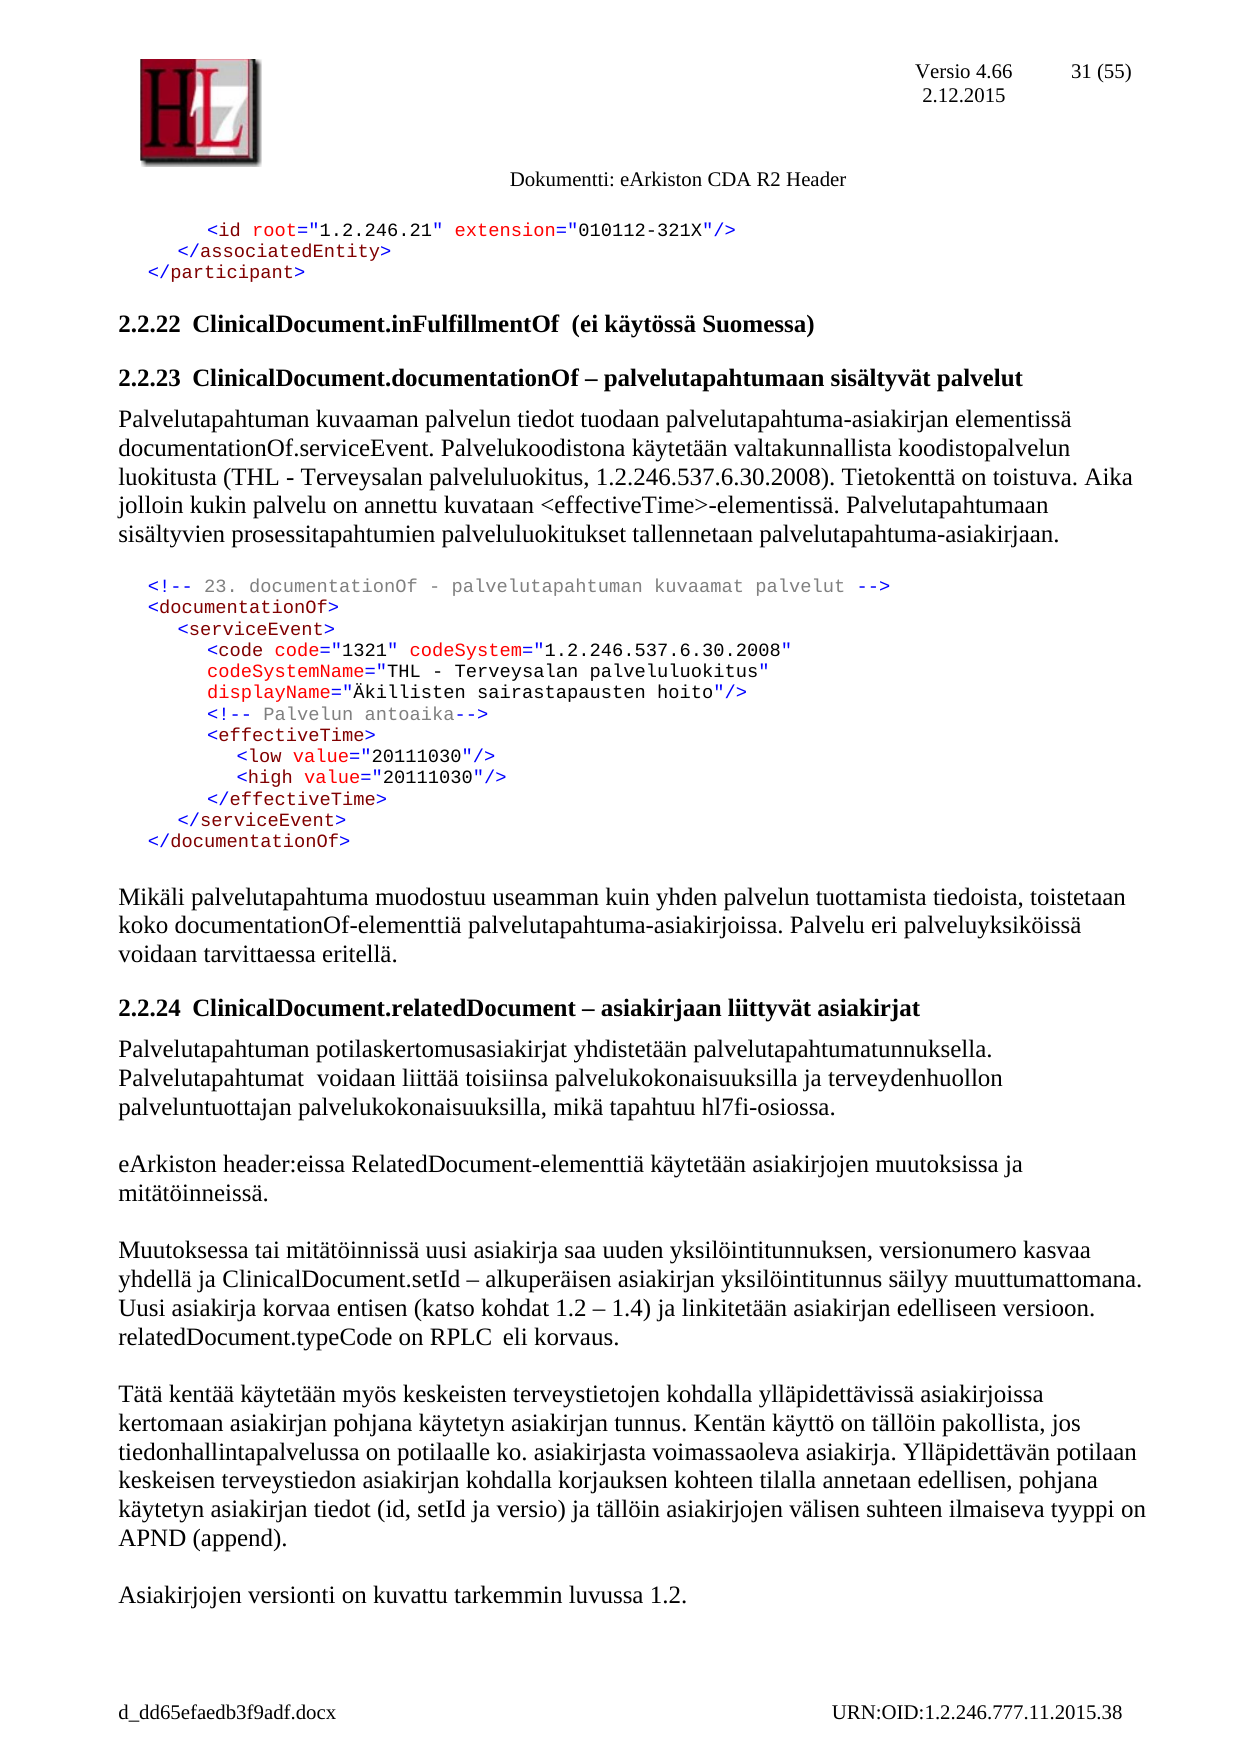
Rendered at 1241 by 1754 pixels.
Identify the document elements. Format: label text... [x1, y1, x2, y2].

text Palvelutapahtuman kuvaaman palvelun tiedot tuodaan palvelutapahtuma-asiakirjan elementissä documentationOf.serviceEvent. Palvelukoodistona käytetään valtakunnallista koodistopalvelun luokitusta (THL - Terveysalan palveluluokitus, 1.2.246.537.6.30.2008). Tietokenttä on toistuva. Aika jolloin kukin palvelu on annettu kuvataan <effectiveTime>-elementissä. Palvelutapahtumaan sisältyvien prosessitapahtumien palveluluokitukset tallennetaan palvelutapahtuma-asiakirjaan. [118, 404, 1152, 548]
picture [140, 59, 263, 167]
text <documentationOf> [118, 598, 1152, 619]
text eArkiston header:eissa RelatedDocument-elementtiä käytetään asiakirjojen muutoksissa ja mitätöinneissä. [118, 1149, 1152, 1207]
text displayName="Äkillisten sairastapausten hoito"/> [118, 683, 1152, 704]
text Mikäli palvelutapahtuma muodostuu useamman kuin yhden palvelun tuottamista tiedoista, toistetaan koko documentationOf-elementtiä palvelutapahtuma-asiakirjoissa. Palvelu eri palveluyksiköissä voidaan tarvittaessa eritellä. [118, 882, 1152, 968]
text codeSystemName="THL - Terveysalan palveluluokitus" [118, 662, 1152, 683]
subtitle ClinicalDocument.relatedDocument – asiakirjaan liittyvät asiakirjat [118, 993, 1152, 1022]
text <serviceEvent> [118, 619, 1152, 641]
text <high value="20111030"/> [118, 768, 1152, 789]
text <code code="1321" codeSystem="1.2.246.537.6.30.2008" [118, 641, 1152, 662]
text Asiakirjojen versionti on kuvattu tarkemmin luvussa 1.2. [118, 1581, 1152, 1609]
text Palvelutapahtuman potilaskertomusasiakirjat yhdistetään palvelutapahtumatunnuksella. Palvelutapahtumat voidaan liittää toisiinsa palvelukokonaisuuksilla ja terveydenhuollon palveluntuottajan palvelukokonaisuuksilla, mikä tapahtuu hl7fi-osiossa. [118, 1034, 1152, 1121]
text <low value="20111030"/> [118, 747, 1152, 768]
text Muutoksessa tai mitätöinnissä uusi asiakirja saa uuden yksilöintitunnuksen, versionumero kasvaa yhdellä ja ClinicalDocument.setId – alkuperäisen asiakirjan yksilöintitunnus säilyy muuttumattomana. Uusi asiakirja korvaa entisen (katso kohdat 1.2 – 1.4) ja linkitetään asiakirjan edelliseen versioon. relatedDocument.typeCode on RPLC eli korvaus. [118, 1236, 1152, 1351]
text </effectiveTime> [118, 789, 1152, 811]
text </documentationOf> [118, 832, 1152, 853]
subtitle ClinicalDocument.documentationOf – palvelutapahtumaan sisältyvät palvelut [118, 363, 1152, 392]
text </associatedEntity> [118, 242, 1152, 263]
text Tätä kentää käytetään myös keskeisten terveystietojen kohdalla ylläpidettävissä asiakirjoissa kertomaan asiakirjan pohjana käytetyn asiakirjan tunnus. Kentän käyttö on tällöin pakollista, jos tiedonhallintapalvelussa on potilaalle ko. asiakirjasta voimassaoleva asiakirja. Ylläpidettävän potilaan keskeisen terveystiedon asiakirjan kohdalla korjauksen kohteen tilalla annetaan edellisen, pohjana käytetyn asiakirjan tiedot (id, setId ja versio) ja tällöin asiakirjojen välisen suhteen ilmaiseva tyyppi on APND (append). [118, 1379, 1152, 1552]
text <id root="1.2.246.21" extension="010112-321X"/> [118, 221, 1152, 242]
text <effectiveTime> [118, 726, 1152, 747]
text </participant> [118, 263, 1152, 284]
subtitle ClinicalDocument.inFulfillmentOf (ei käytössä Suomessa) [118, 309, 1152, 338]
text </serviceEvent> [118, 811, 1152, 832]
text <!-- 23. documentationOf - palvelutapahtuman kuvaamat palvelut --> [118, 577, 1152, 598]
text <!-- Palvelun antoaika--> [118, 704, 1152, 726]
